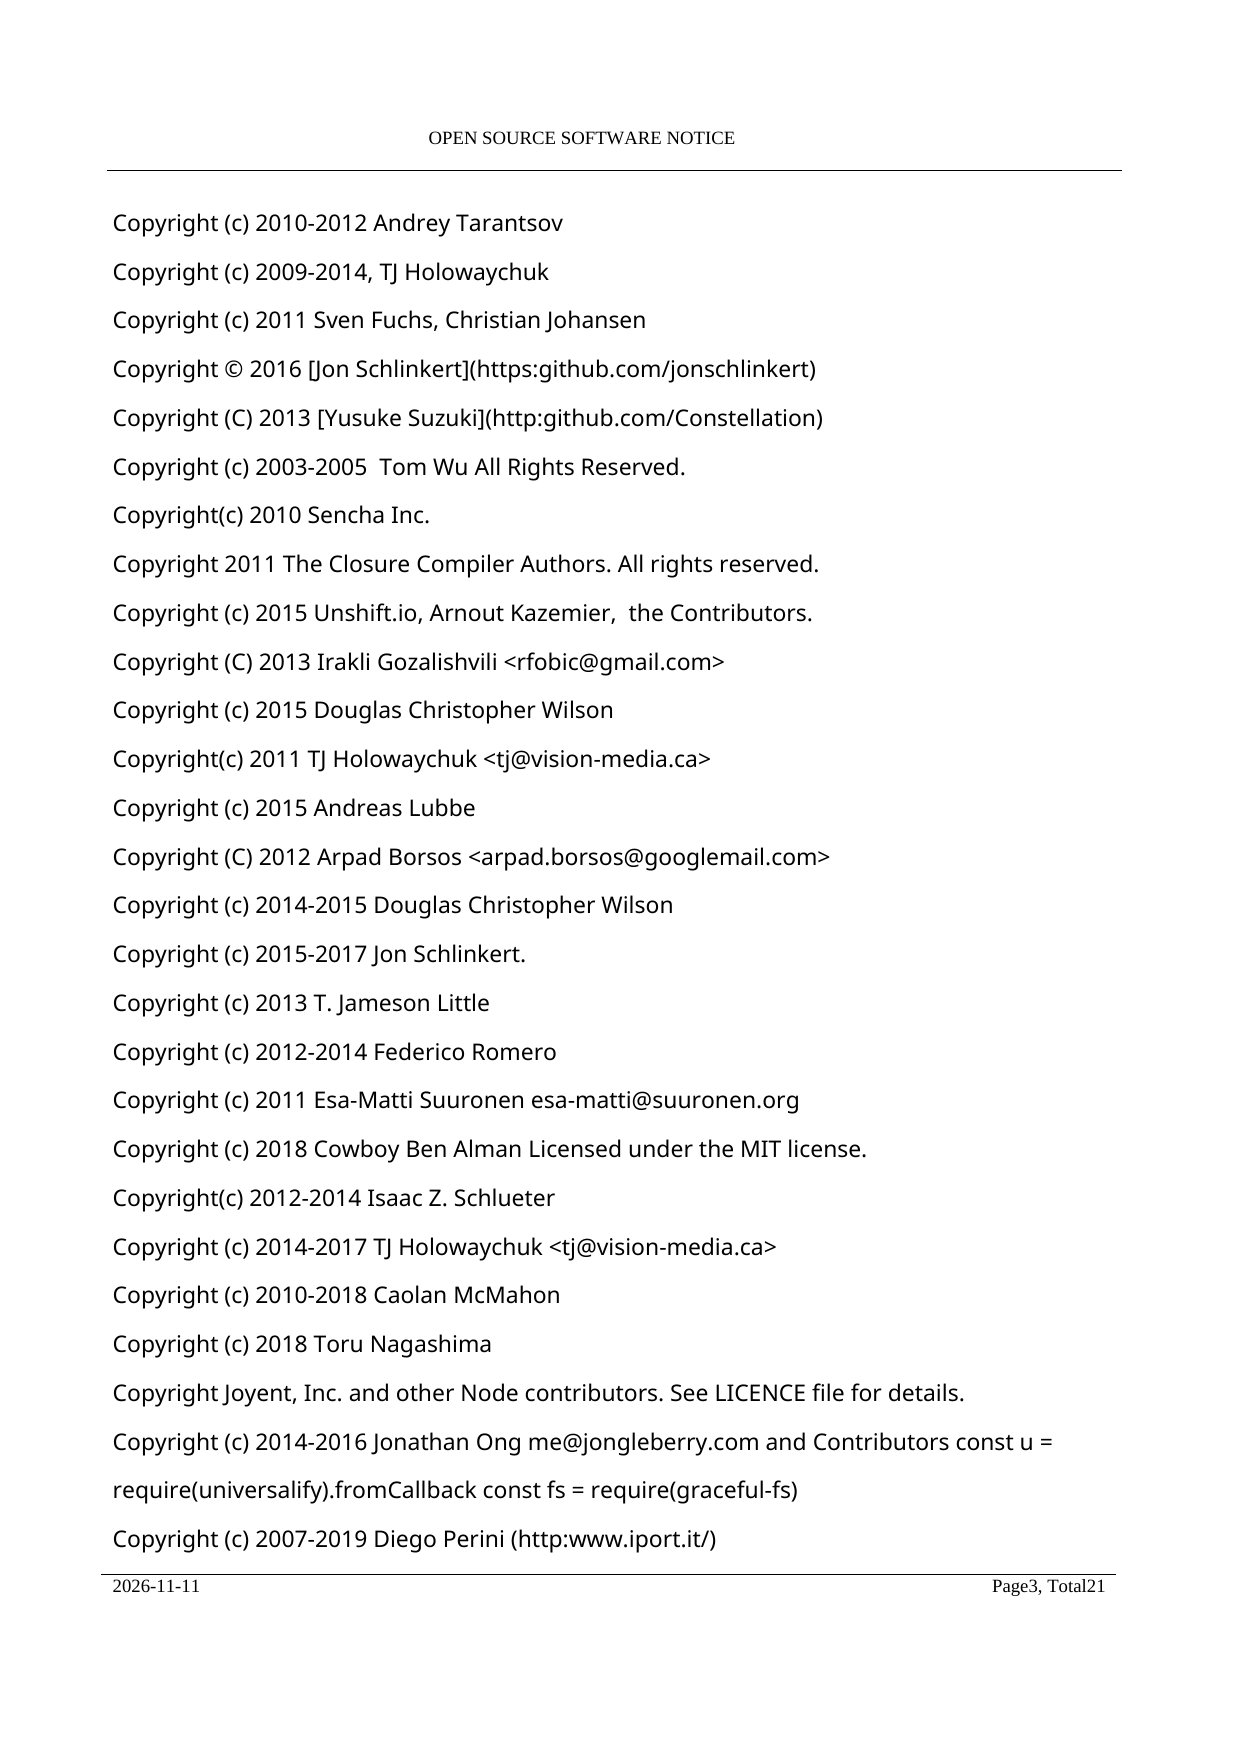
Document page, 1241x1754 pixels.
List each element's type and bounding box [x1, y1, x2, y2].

text [112, 206, 1128, 1555]
